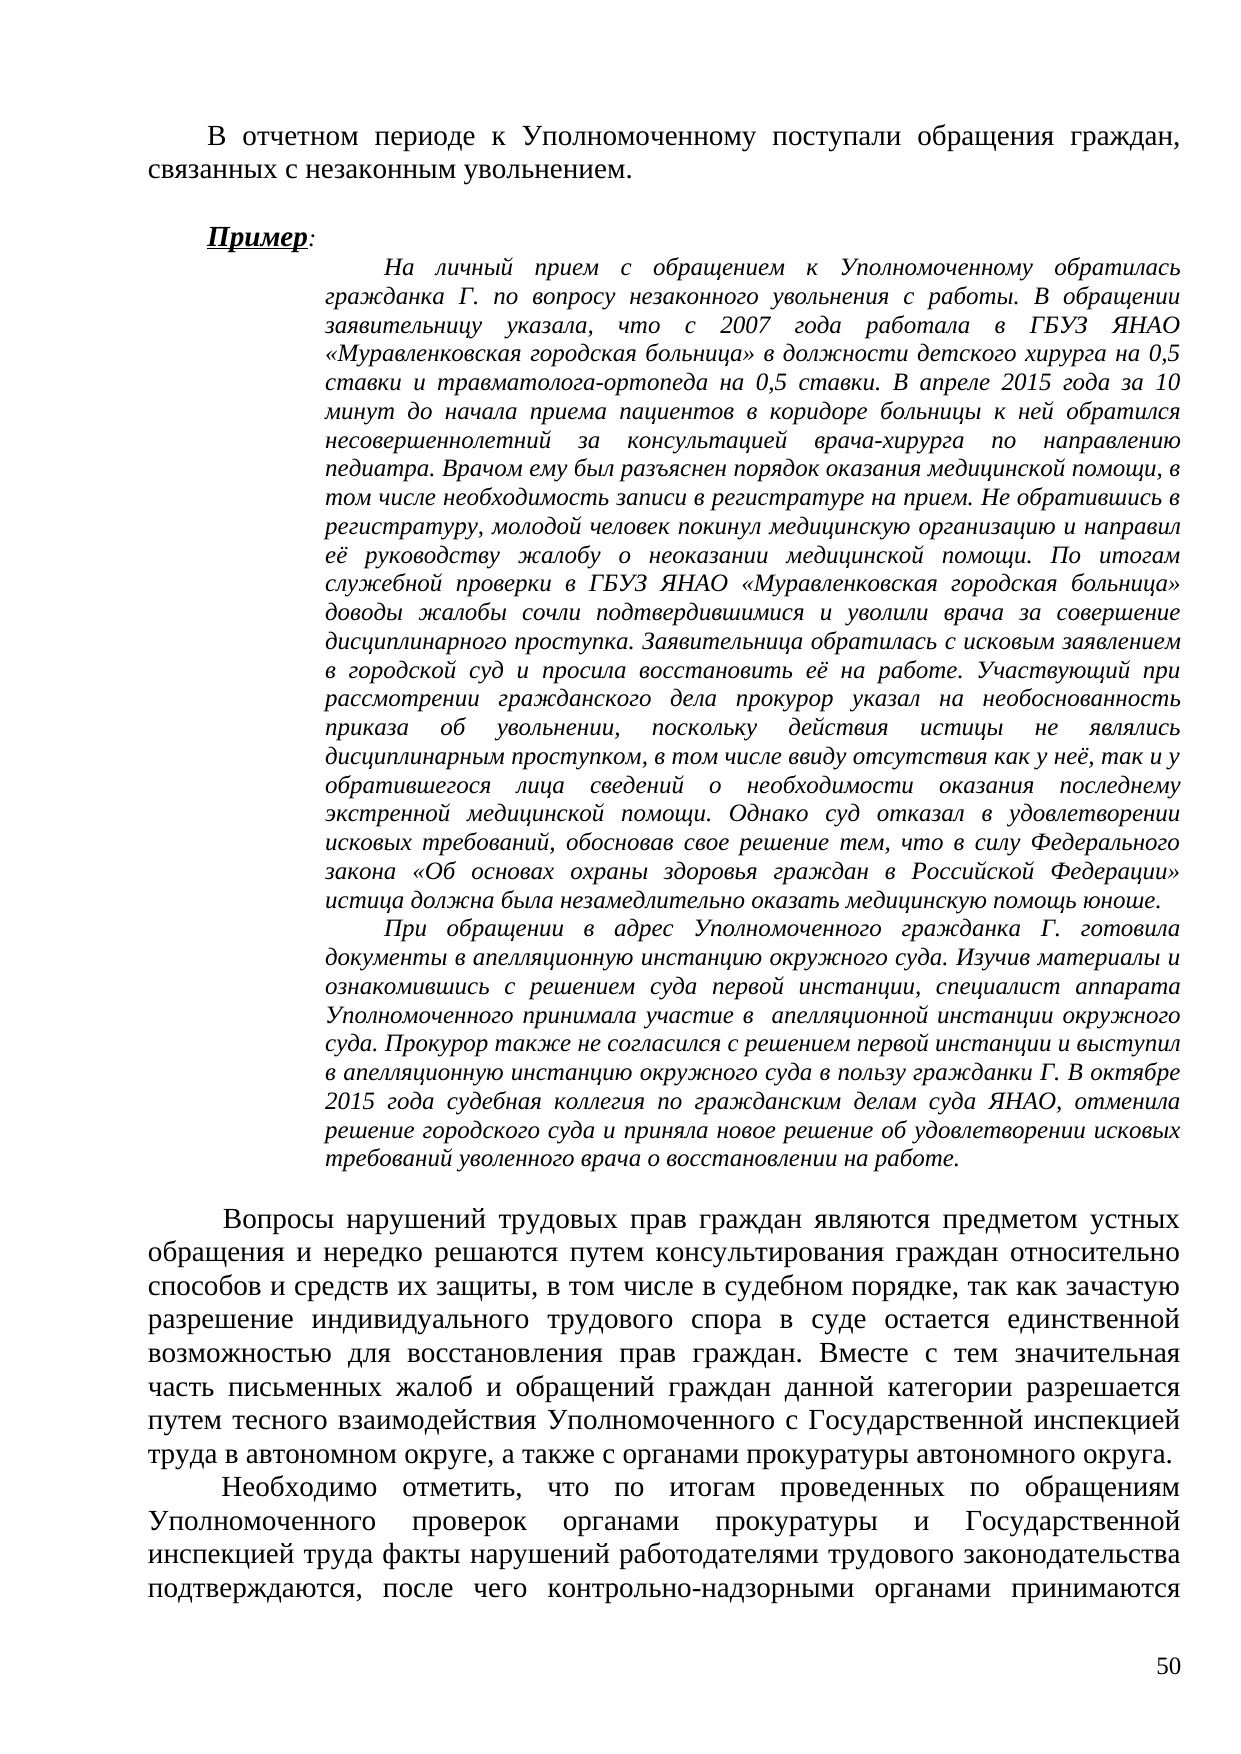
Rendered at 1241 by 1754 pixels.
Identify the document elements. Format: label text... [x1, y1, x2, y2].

text Пример: [148, 219, 1181, 252]
text В отчетном периоде к Уполномоченному поступали обращения граждан, связанных с незаконным увольнением. [148, 118, 1181, 185]
text Вопросы нарушений трудовых прав граждан являются предметом устных обращения и нередко решаются путем консультирования граждан относительно способов и средств их защиты, в том числе в судебном порядке, так как зачастую разрешение индивидуального трудового спора в суде остается единственной возможностью для восстановления прав граждан. Вместе с тем значительная часть письменных жалоб и обращений граждан данной категории разрешается путем тесного взаимодействия Уполномоченного с Государственной инспекцией труда в автономном округе, а также с органами прокуратуры автономного округа. [148, 1201, 1181, 1469]
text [148, 1469, 1181, 1603]
text На личный прием с обращением к Уполномоченному обратилась гражданка Г. по вопросу незаконного увольнения с работы. В обращении заявительницу указала, что с 2007 года работала в ГБУЗ ЯНАО «Муравленковская городская больница» в должности детского хирурга на 0,5 ставки и травматолога-ортопеда на 0,5 ставки. В апреле 2015 года за 10 минут до начала приема пациентов в коридоре больницы к ней обратился несовершеннолетний за консультацией врача-хирурга по направлению педиатра. Врачом ему был разъяснен порядок оказания медицинской помощи, в том числе необходимость записи в регистратуре на прием. Не обратившись в регистратуру, молодой человек покинул медицинскую организацию и направил её руководству жалобу о неоказании медицинской помощи. По итогам служебной проверки в ГБУЗ ЯНАО «Муравленковская городская больница» доводы жалобы сочли подтвердившимися и уволили врача за совершение дисциплинарного проступка. Заявительница обратилась с исковым заявлением в городской суд и просила восстановить её на работе. Участвующий при рассмотрении гражданского дела прокурор указал на необоснованность приказа об увольнении, поскольку действия истицы не являлись дисциплинарным проступком, в том числе ввиду отсутствия как у неё, так и у обратившегося лица сведений о необходимости оказания последнему экстренной медицинской помощи. Однако суд отказал в удовлетворении исковых требований, обосновав свое решение тем, что в силу Федерального закона «Об основах охраны здоровья граждан в Российской Федерации» истица должна была незамедлительно оказать медицинскую помощь юноше. [325, 252, 1181, 913]
text При обращении в адрес Уполномоченного гражданка Г. готовила документы в апелляционную инстанцию окружного суда. Изучив материалы и ознакомившись с решением суда первой инстанции, специалист аппарата Уполномоченного принимала участие в апелляционной инстанции окружного суда. Прокурор также не согласился с решением первой инстанции и выступил в апелляционную инстанцию окружного суда в пользу гражданки Г. В октябре 2015 года судебная коллегия по гражданским делам суда ЯНАО, отменила решение городского суда и приняла новое решение об удовлетворении исковых требований уволенного врача о восстановлении на работе. [325, 913, 1181, 1172]
